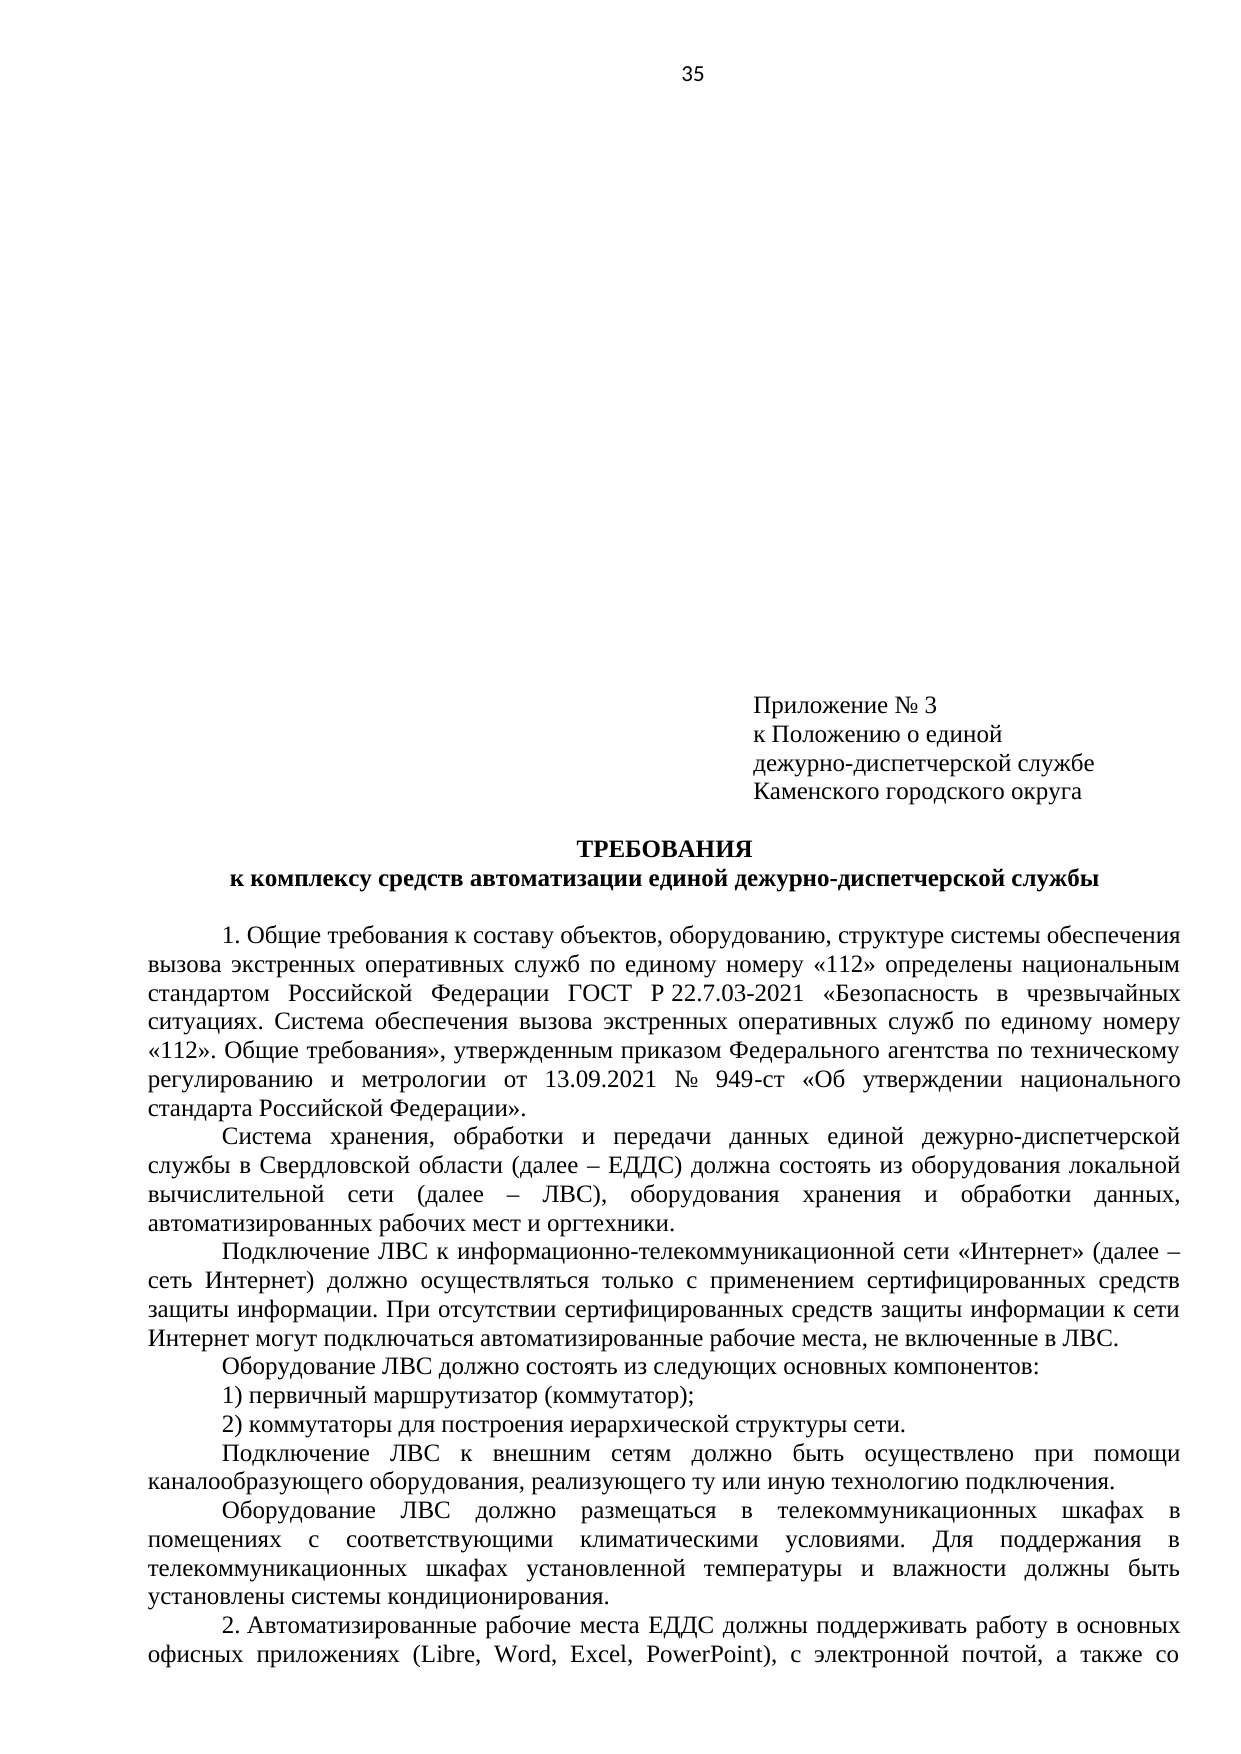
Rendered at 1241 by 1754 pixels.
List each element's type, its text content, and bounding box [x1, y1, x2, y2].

text дежурно-диспетчерской службе [753, 748, 1211, 776]
text 1) первичный маршрутизатор (коммутатор); [148, 1380, 1181, 1409]
text 1. Общие требования к составу объектов, оборудованию, структуре системы обеспечения вызова экстренных оперативных служб по единому номеру «112» определены национальным стандартом Российской Федерации ГОСТ Р 22.7.03‑2021 «Безопасность в чрезвычайных ситуациях. Система обеспечения вызова экстренных оперативных служб по единому номеру «112». Общие требования», утвержденным приказом Федерального агентства по техническому регулированию и метрологии от 13.09.2021 № 949‑ст «Об утверждении национального стандарта Российской Федерации». [148, 920, 1181, 1121]
text 2) коммутаторы для построения иерархической структуры сети. [148, 1409, 1181, 1438]
text Каменского городского округа [753, 776, 1211, 805]
title к комплексу средств автоматизации единой дежурно-диспетчерской службы [148, 863, 1181, 891]
text Система хранения, обработки и передачи данных единой дежурно-диспетчерской службы в Свердловской области (далее – ЕДДС) должна состоять из оборудования локальной вычислительной сети (далее – ЛВС), оборудования хранения и обработки данных, автоматизированных рабочих мест и оргтехники. [148, 1121, 1181, 1236]
text Подключение ЛВС к внешним сетям должно быть осуществлено при помощи каналообразующего оборудования, реализующего ту или иную технологию подключения. [148, 1438, 1181, 1495]
title ТРЕБОВАНИЯ [148, 834, 1181, 863]
text Оборудование ЛВС должно состоять из следующих основных компонентов: [148, 1351, 1181, 1380]
text к Положению о единой [753, 719, 1211, 748]
text Подключение ЛВС к информационно-телекоммуникационной сети «Интернет» (далее – сеть Интернет) должно осуществляться только с применением сертифицированных средств защиты информации. При отсутствии сертифицированных средств защиты информации к сети Интернет могут подключаться автоматизированные рабочие места, не включенные в ЛВС. [148, 1236, 1181, 1351]
text Оборудование ЛВС должно размещаться в телекоммуникационных шкафах в помещениях с соответствующими климатическими условиями. Для поддержания в телекоммуникационных шкафах установленной температуры и влажности должны быть установлены системы кондиционирования. [148, 1495, 1181, 1610]
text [148, 1610, 1181, 1668]
text Приложение № 3 [753, 690, 1211, 719]
